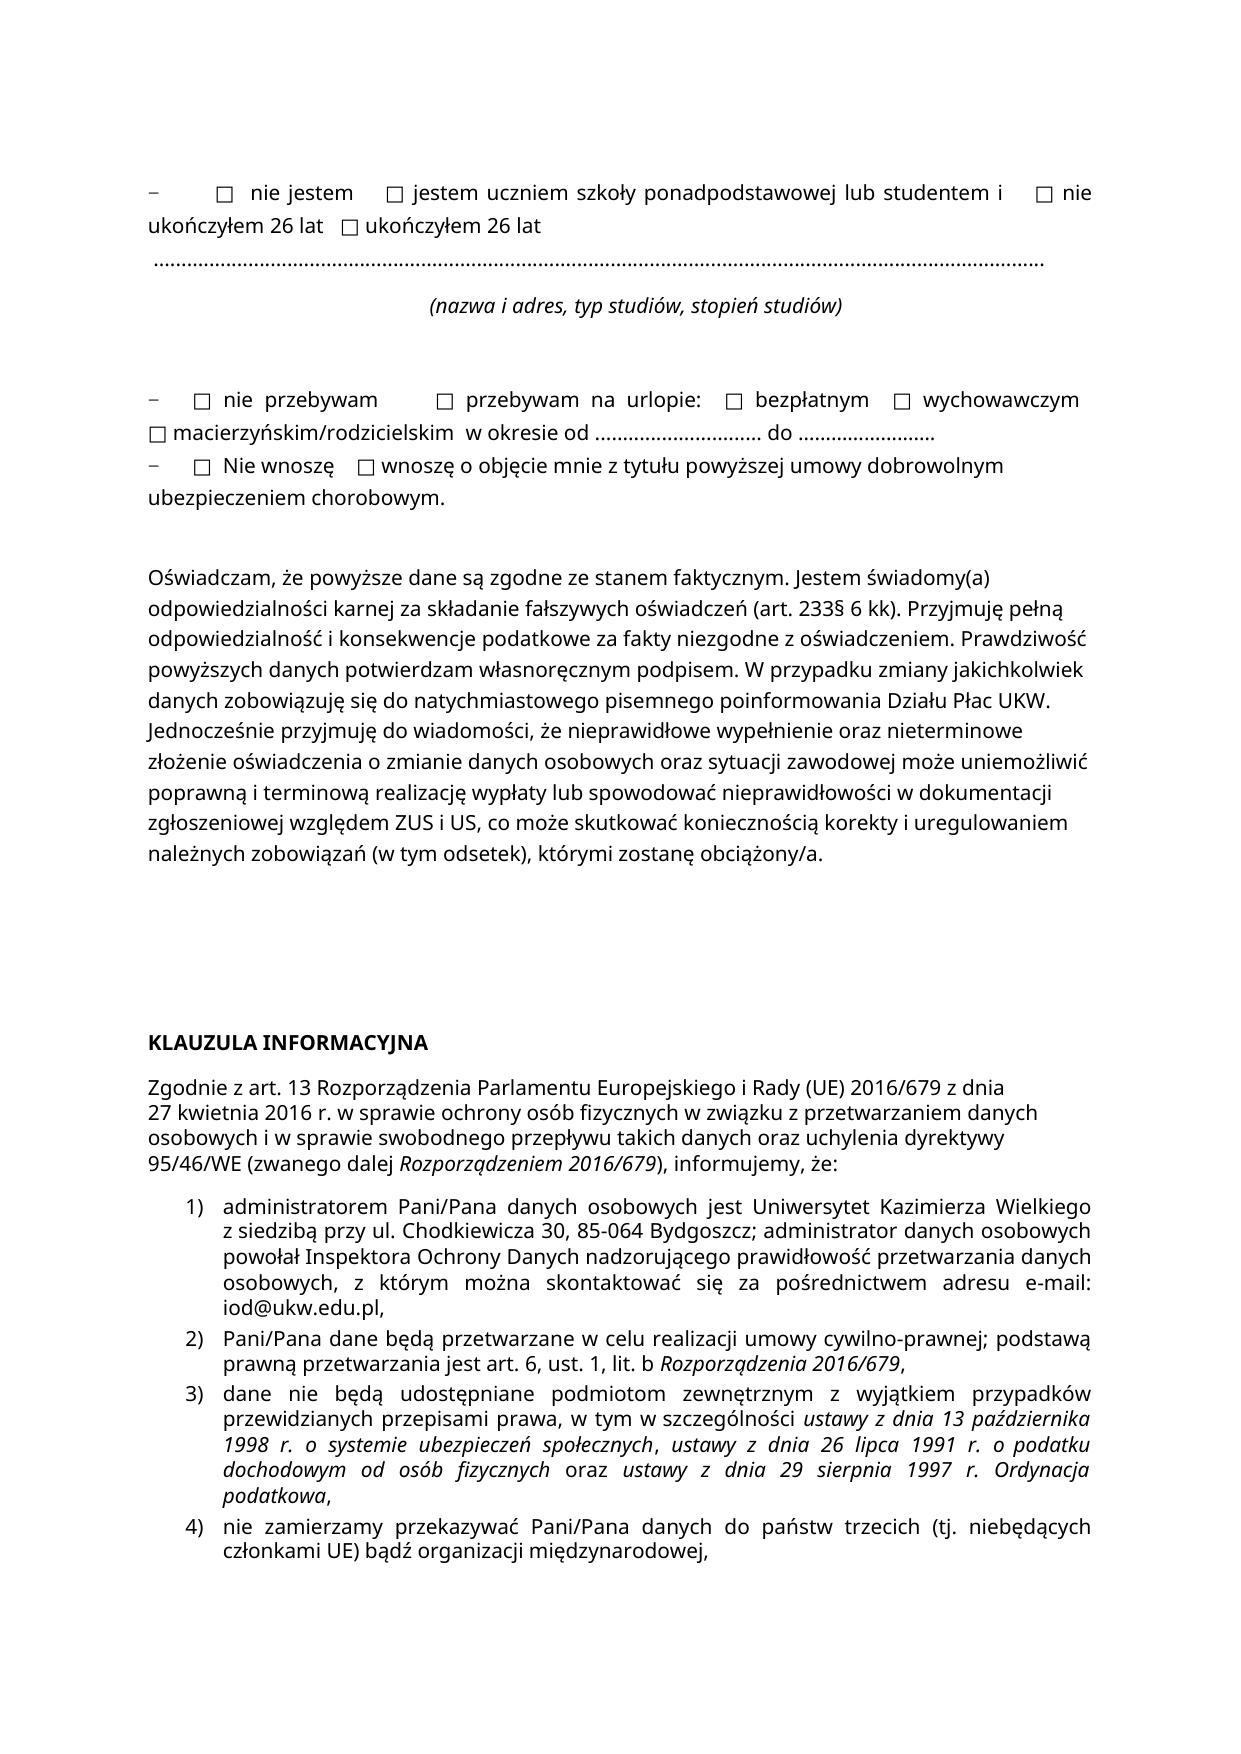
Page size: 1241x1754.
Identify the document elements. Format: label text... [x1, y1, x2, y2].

text Oświadczam, że powyższe dane są zgodne ze stanem faktycznym. Jestem świadomy(a) odpowiedzialności karnej za składanie fałszywych oświadczeń (art. 233§ 6 kk). Przyjmuję pełną odpowiedzialność i konsekwencje podatkowe za fakty niezgodne z oświadczeniem. Prawdziwość powyższych danych potwierdzam własnoręcznym podpisem. W przypadku zmiany jakichkolwiek danych zobowiązuję się do natychmiastowego pisemnego poinformowania Działu Płac UKW. Jednocześnie przyjmuję do wiadomości, że nieprawidłowe wypełnienie oraz nieterminowe złożenie oświadczenia o zmianie danych osobowych oraz sytuacji zawodowej może uniemożliwić poprawną i terminową realizację wypłaty lub spowodować nieprawidłowości w dokumentacji zgłoszeniowej względem ZUS i US, co może skutkować koniecznością korekty i uregulowaniem należnych zobowiązań (w tym odsetek), którymi zostanę obciążony/a. [148, 563, 1092, 867]
list □ nie jestem □ jestem uczniem szkoły ponadpodstawowej lub studentem i □ nie ukończyłem 26 lat □ ukończyłem 26 lat [148, 178, 1092, 239]
list Pani/Pana dane będą przetwarzane w celu realizacji umowy cywilno-prawnej; podstawą prawną przetwarzania jest art. 6, ust. 1, lit. b Rozporządzenia 2016/679, [185, 1326, 1092, 1377]
list □ Nie wnoszę □ wnoszę o objęcie mnie z tytułu powyższej umowy dobrowolnym ubezpieczeniem chorobowym. [148, 451, 1092, 512]
text (nazwa i adres, typ studiów, stopień studiów) [148, 291, 1092, 319]
text Zgodnie z art. 13 Rozporządzenia Parlamentu Europejskiego i Rady (UE) 2016/679 z dnia 27 kwietnia 2016 r. w sprawie ochrony osób fizycznych w związku z przetwarzaniem danych osobowych i w sprawie swobodnego przepływu takich danych oraz uchylenia dyrektywy 95/46/WE (zwanego dalej Rozporządzeniem 2016/679), informujemy, że: [148, 1075, 1092, 1177]
list □ nie przebywam □ przebywam na urlopie: □ bezpłatnym □ wychowawczym □ macierzyńskim/rodzicielskim w okresie od .............................. do ……………………. [148, 386, 1092, 447]
list administratorem Pani/Pana danych osobowych jest Uniwersytet Kazimierza Wielkiego z siedzibą przy ul. Chodkiewicza 30, 85-064 Bydgoszcz; administrator danych osobowych powołał Inspektora Ochrony Danych nadzorującego prawidłowość przetwarzania danych osobowych, z którym można skontaktować się za pośrednictwem adresu e-mail: iod@ukw.edu.pl, [185, 1194, 1092, 1322]
text ................................................................................................................................................................ [148, 244, 1092, 272]
list dane nie będą udostępniane podmiotom zewnętrznym z wyjątkiem przypadków przewidzianych przepisami prawa, w tym w szczególności ustawy z dnia 13 października 1998 r. o systemie ubezpieczeń społecznych, ustawy z dnia 26 lipca 1991 r. o podatku dochodowym od osób fizycznych oraz ustawy z dnia 29 sierpnia 1997 r. Ordynacja podatkowa, [185, 1381, 1092, 1509]
list nie zamierzamy przekazywać Pani/Pana danych do państw trzecich (tj. niebędących członkami UE) bądź organizacji międzynarodowej, [185, 1514, 1092, 1565]
text KLAUZULA INFORMACYJNA [148, 1028, 1092, 1056]
